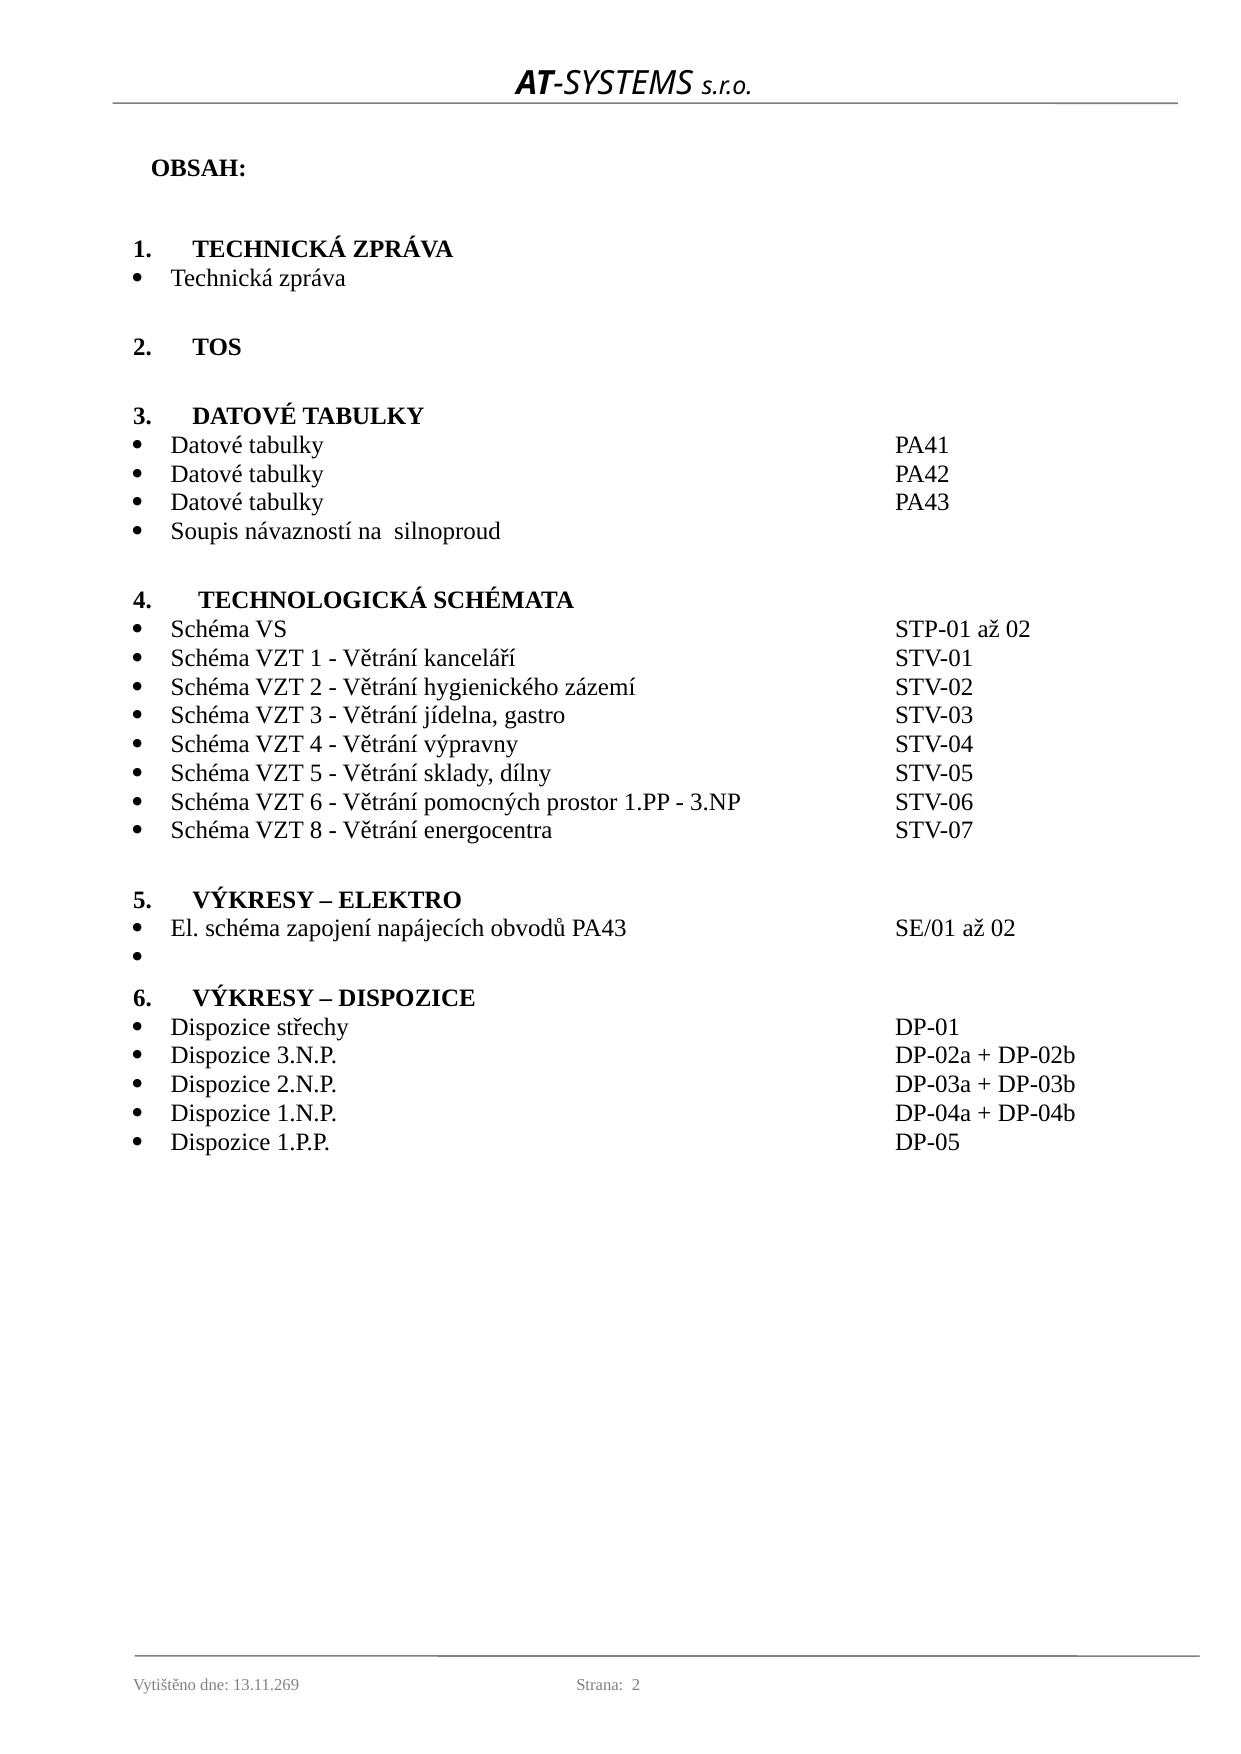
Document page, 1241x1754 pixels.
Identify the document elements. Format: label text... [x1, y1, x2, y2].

list El. schéma zapojení napájecích obvodů PA43 SE/01 až 02 [133, 913, 1139, 942]
list Dispozice 1.N.P. DP-04a + DP-04b [133, 1098, 1139, 1127]
list Schéma VZT 4 - Větrání výpravny STV-04 [133, 729, 1139, 758]
list Dispozice 1.P.P. DP-05 [133, 1127, 1139, 1155]
list Dispozice 2.N.P. DP-03a + DP-03b [133, 1069, 1139, 1098]
list Schéma VZT 5 - Větrání sklady, dílny STV-05 [133, 758, 1139, 787]
list Dispozice 3.N.P. DP-02a + DP-02b [133, 1040, 1139, 1069]
list Schéma VS STP-01 až 02 [133, 614, 1139, 643]
list Soupis návazností na silnoproud [133, 516, 1139, 545]
list Technická zpráva [133, 263, 1139, 291]
list Schéma VZT 1 - Větrání kanceláří STV-01 [133, 643, 1139, 672]
list Datové tabulky PA41 [133, 430, 1139, 459]
list TECHNOLOGICKÁ SCHÉMATA [133, 586, 1139, 614]
list Schéma VZT 8 - Větrání energocentra STV-07 [133, 816, 1139, 844]
list DATOVÉ TABULKY [133, 401, 1139, 430]
list Schéma VZT 6 - Větrání pomocných prostor 1.PP - 3.NP STV-06 [133, 787, 1139, 816]
list TOS [133, 332, 1139, 361]
text OBSAH: [133, 153, 1139, 182]
list TECHNICKÁ ZPRÁVA [133, 234, 1139, 263]
list Dispozice střechy DP-01 [133, 1012, 1139, 1040]
list Datové tabulky PA43 [133, 487, 1139, 516]
list Schéma VZT 3 - Větrání jídelna, gastro STV-03 [133, 701, 1139, 729]
list Datové tabulky PA42 [133, 459, 1139, 487]
list VÝKRESY – DISPOZICE [133, 983, 1139, 1012]
list Schéma VZT 2 - Větrání hygienického zázemí STV-02 [133, 672, 1139, 701]
list VÝKRESY – ELEKTRO [133, 885, 1139, 913]
